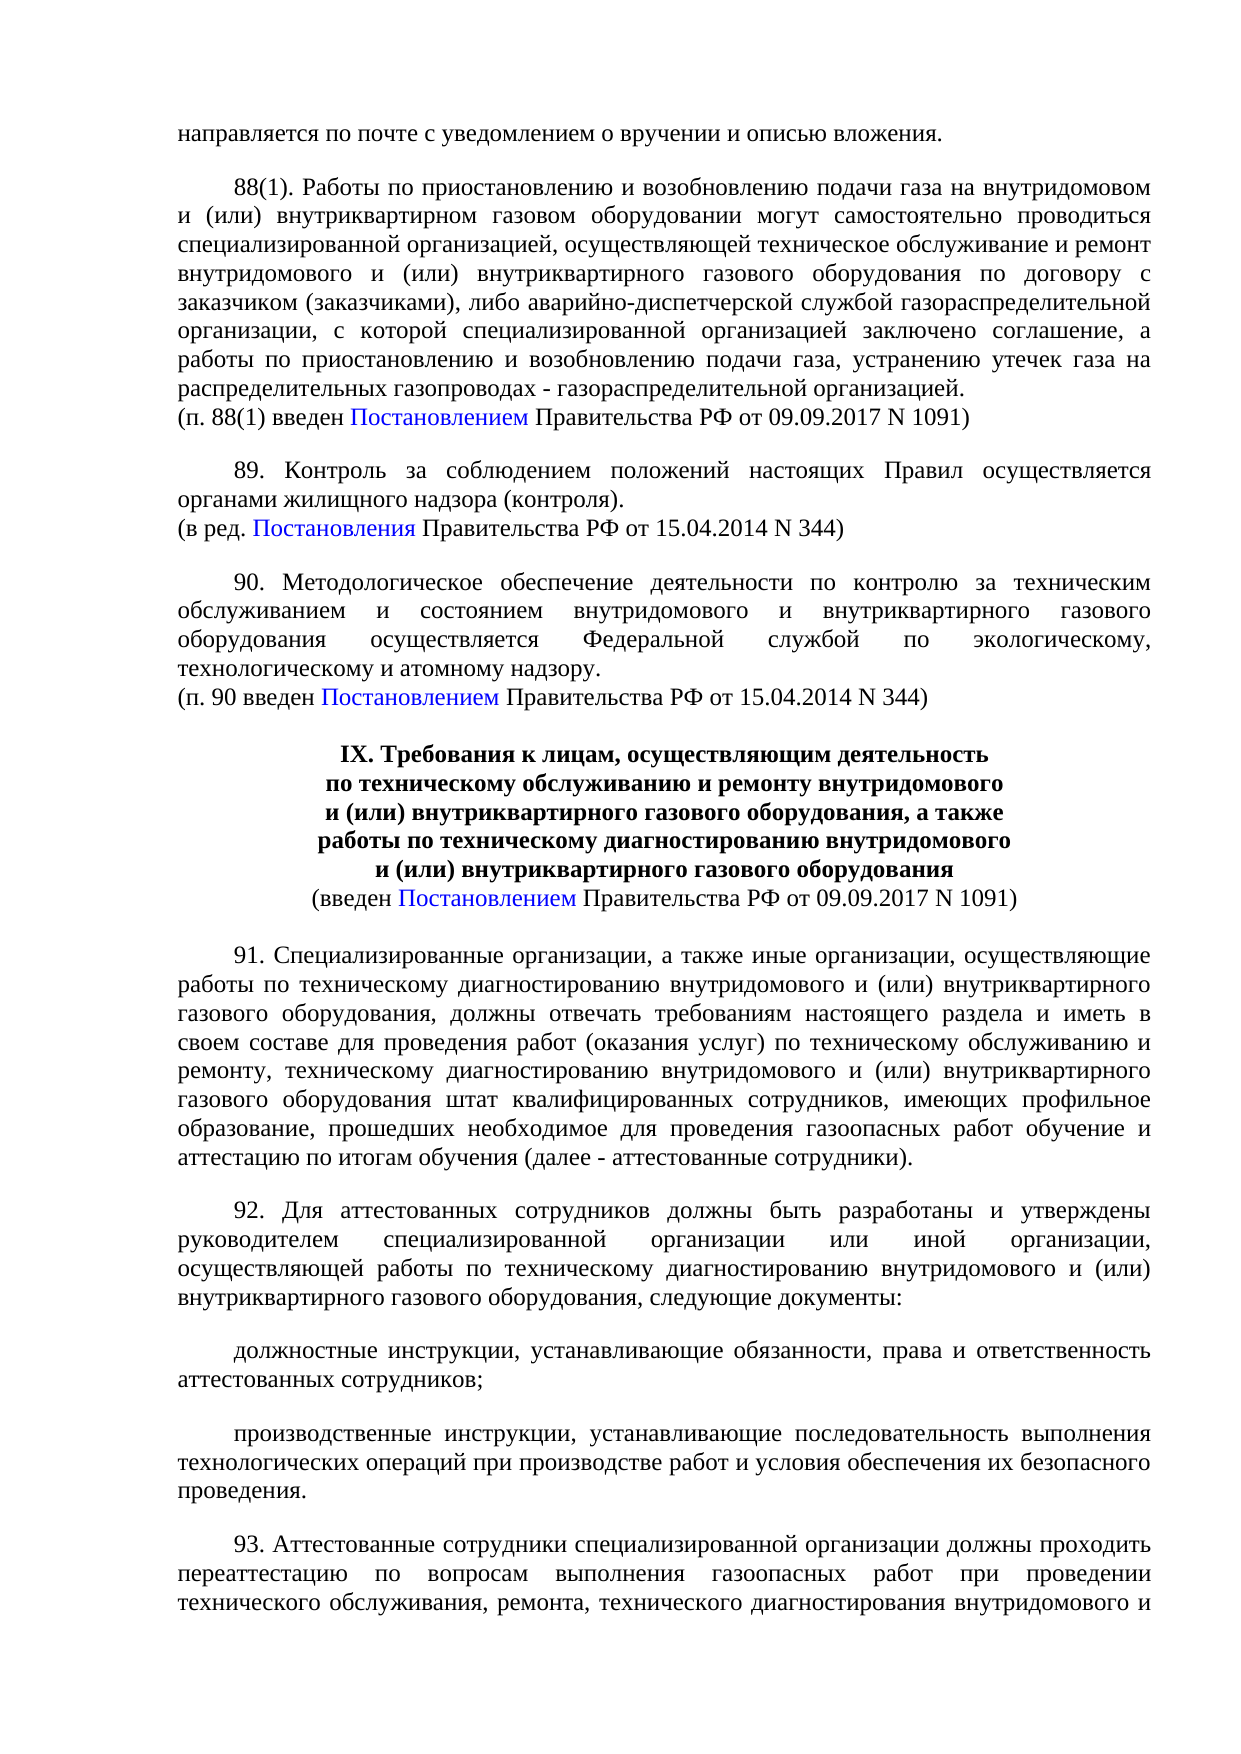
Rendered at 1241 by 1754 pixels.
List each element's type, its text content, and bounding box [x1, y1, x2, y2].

text 90. Методологическое обеспечение деятельности по контролю за техническим обслуживанием и состоянием внутридомового и внутриквартирного газового оборудования осуществляется Федеральной службой по экологическому, технологическому и атомному надзору. [177, 567, 1152, 682]
text (в ред. Постановления Правительства РФ от 15.04.2014 N 344) [177, 513, 1152, 542]
title и (или) внутриквартирного газового оборудования, а также [177, 797, 1152, 826]
text 92. Для аттестованных сотрудников должны быть разработаны и утверждены руководителем специализированной организации или иной организации, осуществляющей работы по техническому диагностированию внутридомового и (или) внутриквартирного газового оборудования, следующие документы: [177, 1196, 1152, 1311]
title работы по техническому диагностированию внутридомового [177, 826, 1152, 854]
title и (или) внутриквартирного газового оборудования [177, 854, 1152, 883]
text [177, 118, 1152, 147]
text (введен Постановлением Правительства РФ от 09.09.2017 N 1091) [177, 883, 1152, 912]
text 88(1). Работы по приостановлению и возобновлению подачи газа на внутридомовом и (или) внутриквартирном газовом оборудовании могут самостоятельно проводиться специализированной организацией, осуществляющей техническое обслуживание и ремонт внутридомового и (или) внутриквартирного газового оборудования по договору с заказчиком (заказчиками), либо аварийно-диспетчерской службой газораспределительной организации, с которой специализированной организацией заключено соглашение, а работы по приостановлению и возобновлению подачи газа, устранению утечек газа на распределительных газопроводах - газораспределительной организацией. [177, 172, 1152, 402]
text 91. Специализированные организации, а также иные организации, осуществляющие работы по техническому диагностированию внутридомового и (или) внутриквартирного газового оборудования, должны отвечать требованиям настоящего раздела и иметь в своем составе для проведения работ (оказания услуг) по техническому обслуживанию и ремонту, техническому диагностированию внутридомового и (или) внутриквартирного газового оборудования штат квалифицированных сотрудников, имеющих профильное образование, прошедших необходимое для проведения газоопасных работ обучение и аттестацию по итогам обучения (далее - аттестованные сотрудники). [177, 941, 1152, 1171]
text (п. 88(1) введен Постановлением Правительства РФ от 09.09.2017 N 1091) [177, 402, 1152, 431]
title по техническому обслуживанию и ремонту внутридомового [177, 768, 1152, 797]
text производственные инструкции, устанавливающие последовательность выполнения технологических операций при производстве работ и условия обеспечения их безопасного проведения. [177, 1418, 1152, 1504]
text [177, 1529, 1152, 1616]
title IX. Требования к лицам, осуществляющим деятельность [177, 739, 1152, 768]
text 89. Контроль за соблюдением положений настоящих Правил осуществляется органами жилищного надзора (контроля). [177, 456, 1152, 513]
text (п. 90 введен Постановлением Правительства РФ от 15.04.2014 N 344) [177, 682, 1152, 711]
text должностные инструкции, устанавливающие обязанности, права и ответственность аттестованных сотрудников; [177, 1336, 1152, 1393]
